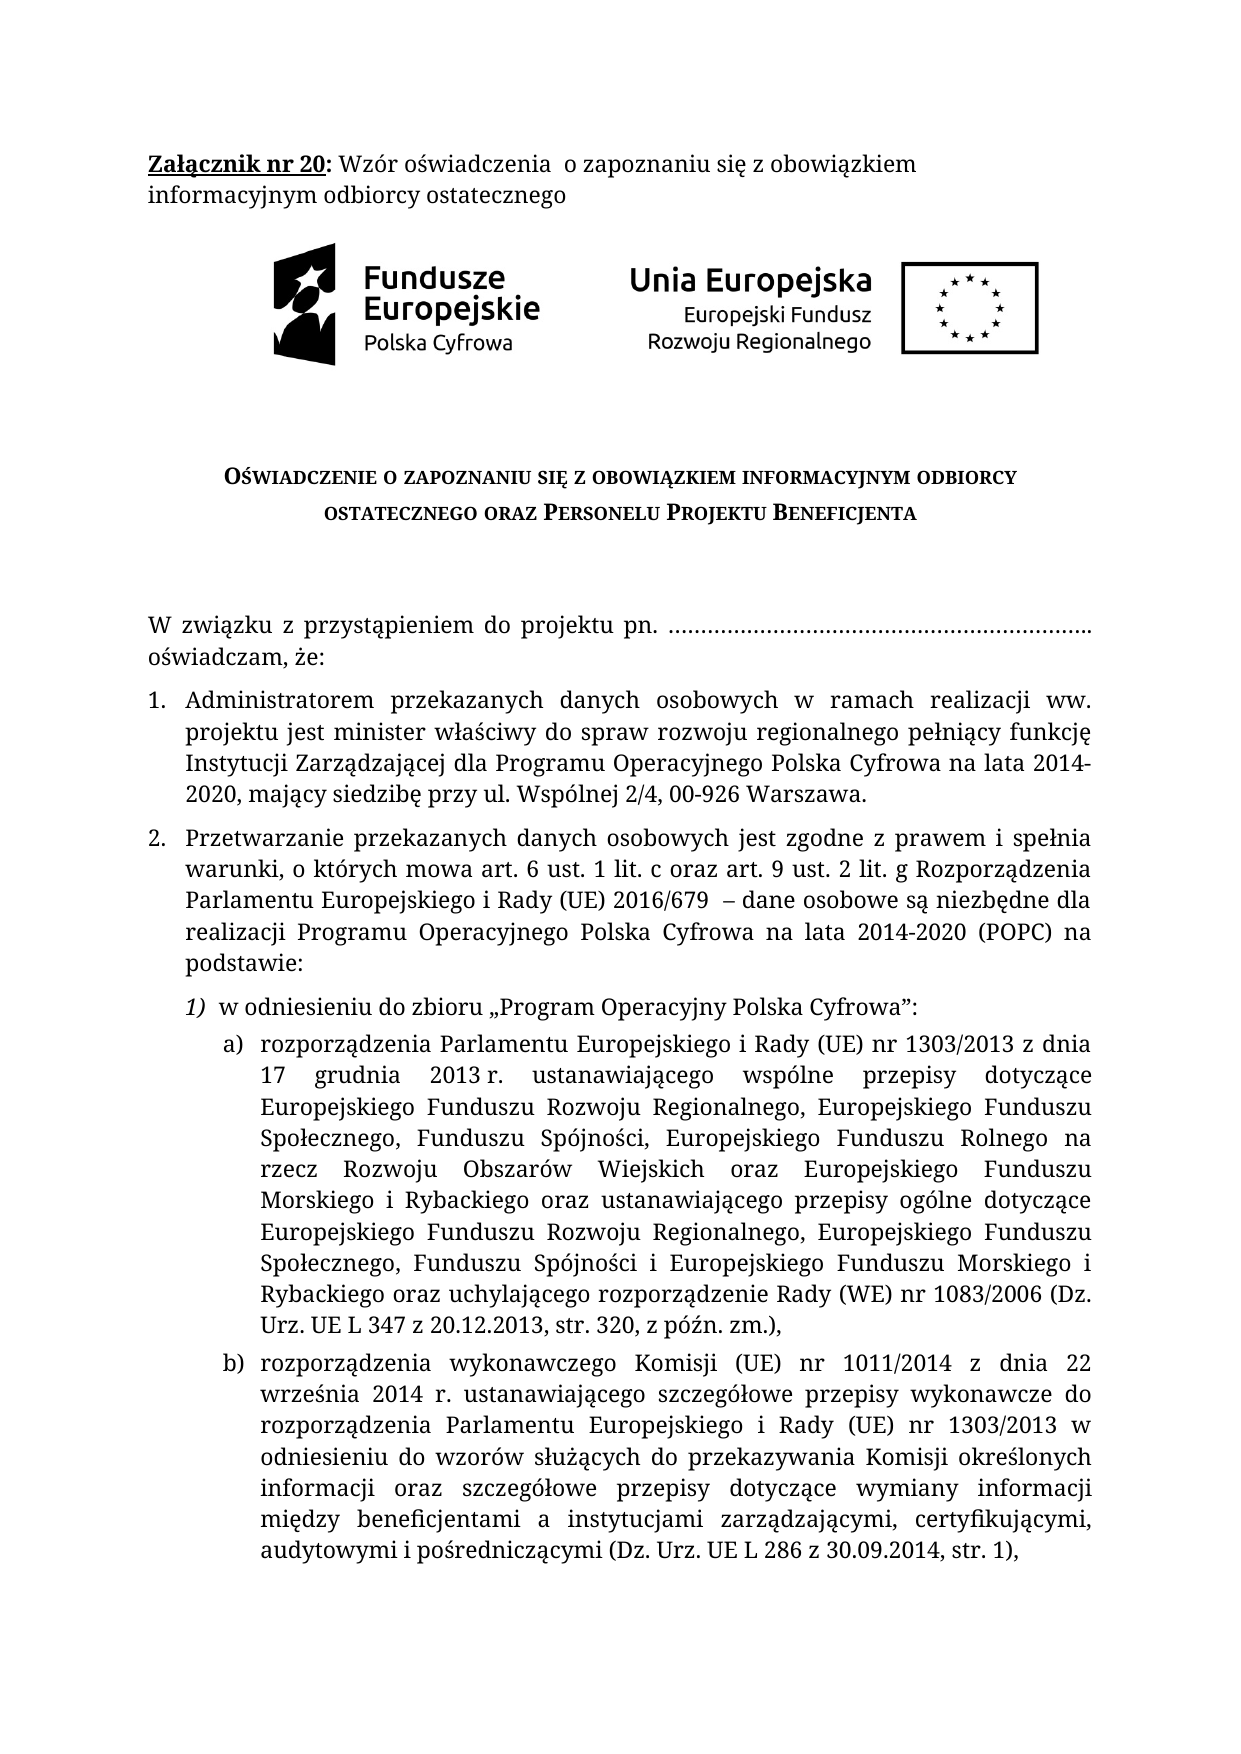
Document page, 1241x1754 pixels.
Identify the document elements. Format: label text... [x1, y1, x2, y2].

list rozporządzenia wykonawczego Komisji (UE) nr 1011/2014 z dnia 22 września 2014 r. ustanawiającego szczegółowe przepisy wykonawcze do rozporządzenia Parlamentu Europejskiego i Rady (UE) nr 1303/2013 w odniesieniu do wzorów służących do przekazywania Komisji określonych informacji oraz szczegółowe przepisy dotyczące wymiany informacji między beneficjentami a instytucjami zarządzającymi, certyfikującymi, audytowymi i pośredniczącymi (Dz. Urz. UE L 286 z 30.09.2014, str. 1), [223, 1347, 1093, 1566]
list Przetwarzanie przekazanych danych osobowych jest zgodne z prawem i spełnia warunki, o których mowa art. 6 ust. 1 lit. c oraz art. 9 ust. 2 lit. g Rozporządzenia Parlamentu Europejskiego i Rady (UE) 2016/679 – dane osobowe są niezbędne dla realizacji Programu Operacyjnego Polska Cyfrowa na lata 2014-2020 (POPC) na podstawie: [148, 822, 1093, 978]
picture [243, 212, 1068, 396]
text Załącznik nr 20: Wzór oświadczenia o zapoznaniu się z obowiązkiem informacyjnym odbiorcy ostatecznego [148, 148, 1093, 210]
list Administratorem przekazanych danych osobowych w ramach realizacji ww. projektu jest minister właściwy do spraw rozwoju regionalnego pełniący funkcję Instytucji Zarządzającej dla Programu Operacyjnego Polska Cyfrowa na lata 2014-2020, mający siedzibę przy ul. Wspólnej 2/4, 00-926 Warszawa. [148, 684, 1093, 809]
list rozporządzenia Parlamentu Europejskiego i Rady (UE) nr 1303/2013 z dnia 17 grudnia 2013 r. ustanawiającego wspólne przepisy dotyczące Europejskiego Funduszu Rozwoju Regionalnego, Europejskiego Funduszu Społecznego, Funduszu Spójności, Europejskiego Funduszu Rolnego na rzecz Rozwoju Obszarów Wiejskich oraz Europejskiego Funduszu Morskiego i Rybackiego oraz ustanawiającego przepisy ogólne dotyczące Europejskiego Funduszu Rozwoju Regionalnego, Europejskiego Funduszu Społecznego, Funduszu Spójności i Europejskiego Funduszu Morskiego i Rybackiego oraz uchylającego rozporządzenie Rady (WE) nr 1083/2006 (Dz. Urz. UE L 347 z 20.12.2013, str. 320, z późn. zm.), [223, 1028, 1093, 1341]
text W związku z przystąpieniem do projektu pn. ……………………………………………………….. oświadczam, że: [148, 609, 1093, 672]
text Oświadczenie o zapoznaniu się z obowiązkiem informacyjnym odbiorcy ostatecznego oraz Personelu Projektu Beneficjenta [148, 460, 1093, 527]
list w odniesieniu do zbioru „Program Operacyjny Polska Cyfrowa”: [185, 991, 1093, 1022]
